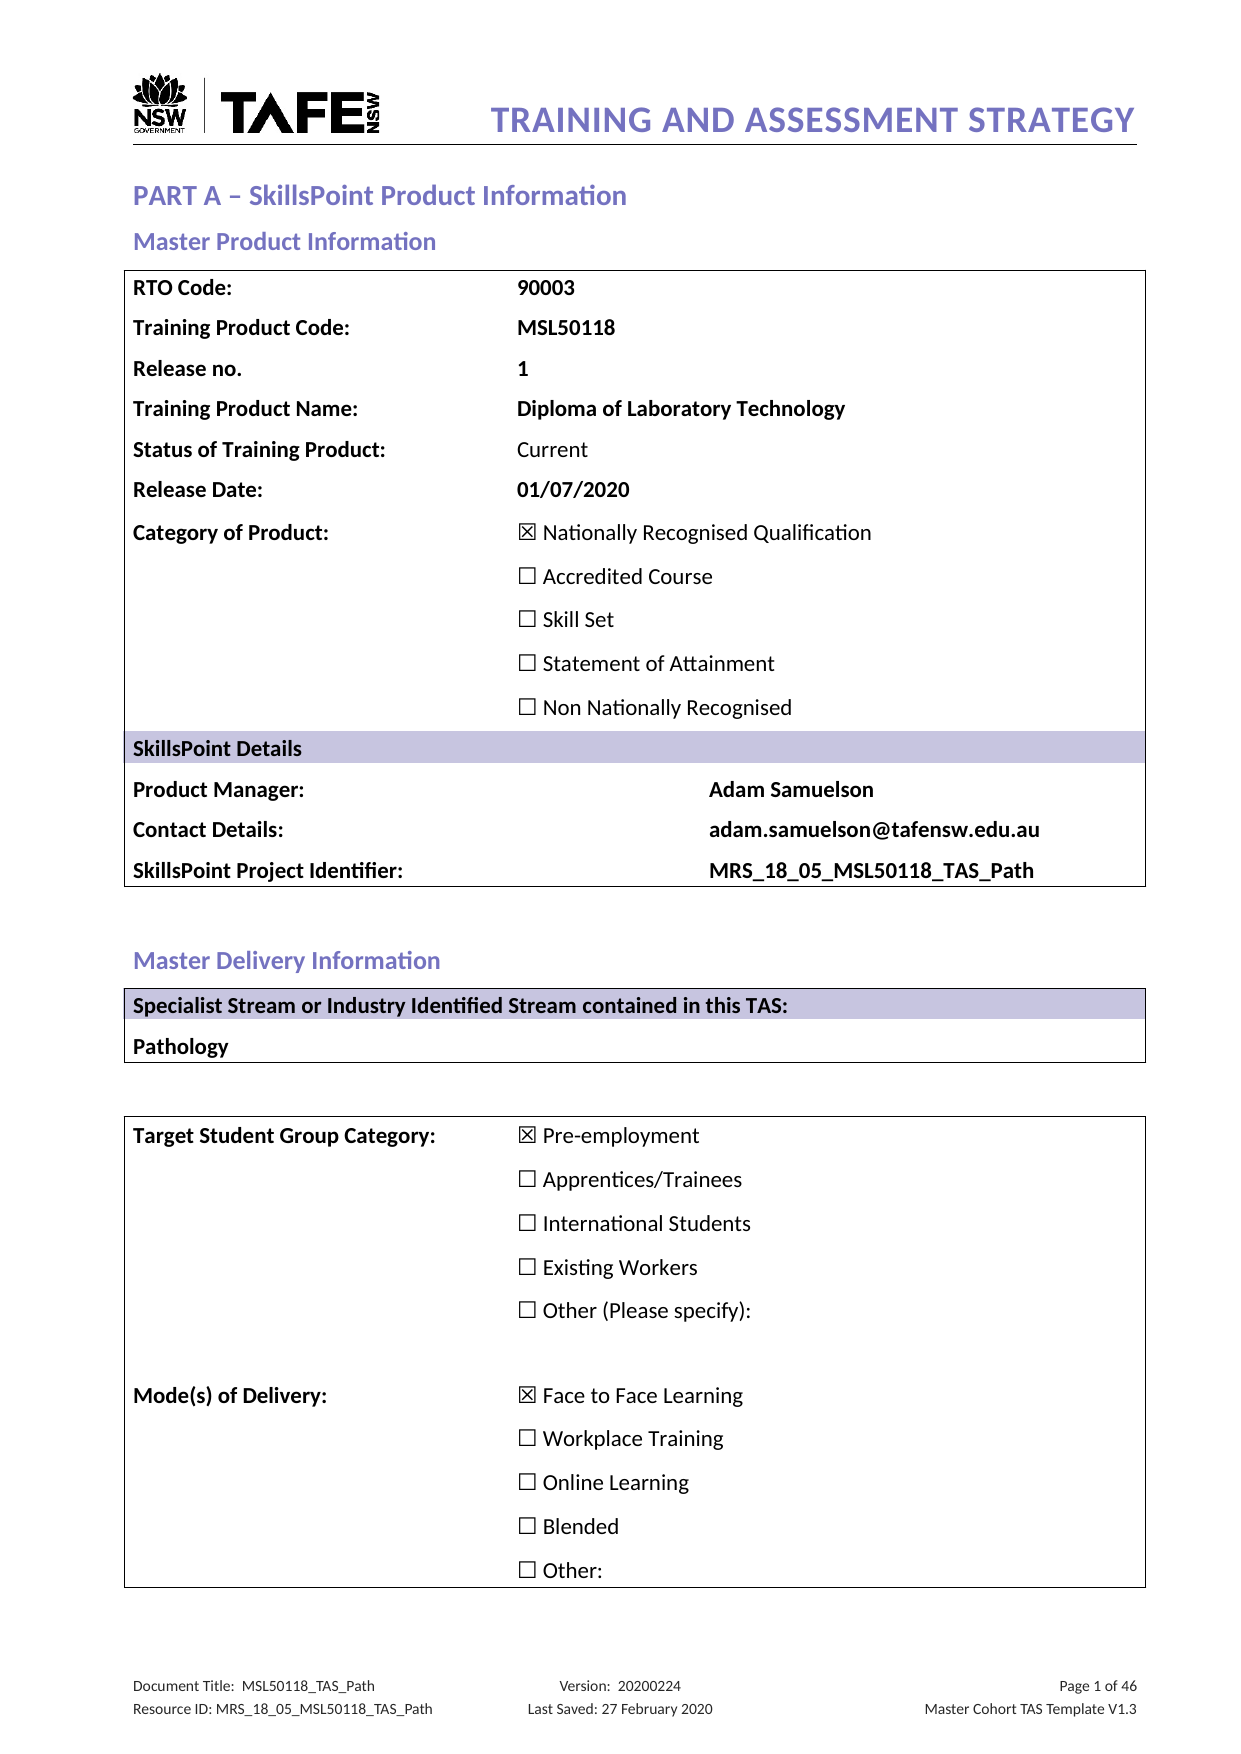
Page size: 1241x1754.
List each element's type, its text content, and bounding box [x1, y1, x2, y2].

text Release Date: 01/07/2020 [125, 472, 1145, 503]
text Statement of Attainment [125, 644, 1145, 678]
text Existing Workers [125, 1247, 1145, 1282]
text Target Student Group Category: Pre-employment [125, 1117, 1145, 1151]
text Release no. 1 [125, 351, 1145, 382]
text Mode(s) of Delivery: Face to Face Learning [125, 1375, 1145, 1410]
text RTO Code: 90003 [125, 271, 1145, 301]
subtitle Master Delivery Information [133, 944, 1137, 976]
text Online Learning [125, 1463, 1145, 1497]
text Category of Product: Nationally Recognised Qualification [125, 513, 1145, 547]
text Training Product Name: Diploma of Laboratory Technology [125, 391, 1145, 422]
text Non Nationally Recognised [125, 688, 1145, 722]
text Status of Training Product: Current [125, 432, 1145, 463]
text Training Product Code: MSL50118 [125, 310, 1145, 341]
text SkillsPoint Details [125, 731, 1145, 763]
picture [132, 73, 380, 133]
text Other (Please specify): [125, 1291, 1145, 1326]
subtitle Master Product Information [133, 225, 1137, 257]
text Other: [125, 1550, 1145, 1587]
text Pathology [125, 1029, 1145, 1062]
text Skill Set [125, 600, 1145, 634]
subtitle PART A – SkillsPoint Product Information [133, 177, 1137, 213]
text Contact Details: adam.samuelson@tafensw.edu.au [125, 812, 1145, 844]
text SkillsPoint Project Identifier: MRS_18_05_MSL50118_TAS_Path [125, 853, 1145, 886]
text Workplace Training [125, 1419, 1145, 1453]
text Specialist Stream or Industry Identified Stream contained in this TAS: [125, 989, 1145, 1019]
text International Students [125, 1204, 1145, 1238]
text Product Manager: Adam Samuelson [125, 772, 1145, 803]
text Apprentices/Trainees [125, 1160, 1145, 1194]
text Blended [125, 1507, 1145, 1541]
text Accredited Course [125, 556, 1145, 591]
